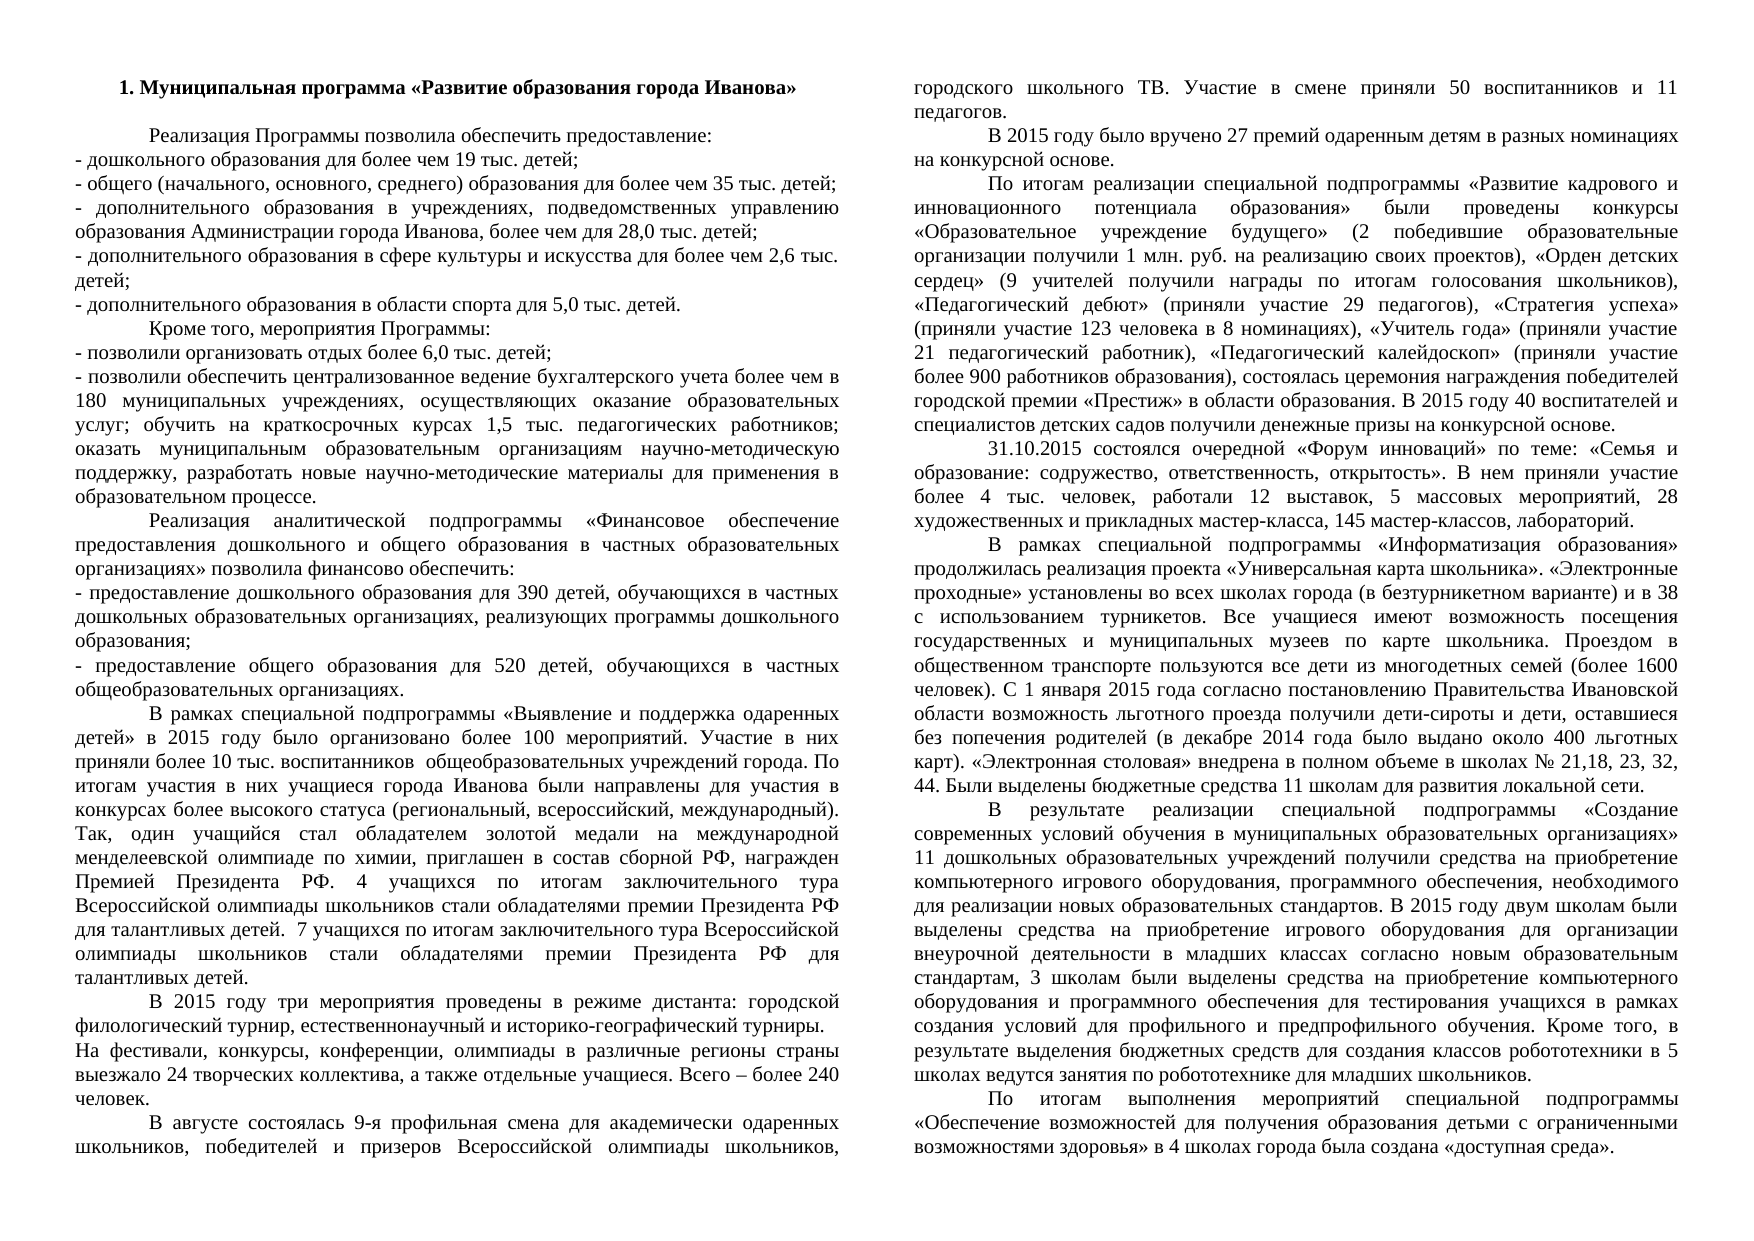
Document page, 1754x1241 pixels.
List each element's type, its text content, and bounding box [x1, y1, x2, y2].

text В рамках специальной подпрограммы «Выявление и поддержка одаренных детей» в 2015 году было организовано более 100 мероприятий. Участие в них приняли более 10 тыс. воспитанников общеобразовательных учреждений города. По итогам участия в них учащиеся города Иванова были направлены для участия в конкурсах более высокого статуса (региональный, всероссийский, международный). Так, один учащийся стал обладателем золотой медали на международной менделеевской олимпиаде по химии, приглашен в состав сборной РФ, награжден Премией Президента РФ. 4 учащихся по итогам заключительного тура Всероссийской олимпиады школьников стали обладателями премии Президента РФ для талантливых детей. 7 учащихся по итогам заключительного тура Всероссийской олимпиады школьников стали обладателями премии Президента РФ для талантливых детей. [75, 701, 840, 989]
text В августе состоялась 9-я профильная смена для академически одаренных школьников, победителей и призеров Всероссийской олимпиады школьников, городского школьного ТВ. Участие в смене приняли 50 воспитанников и 11 педагогов. [75, 1110, 840, 1158]
text В 2015 году три мероприятия проведены в режиме дистанта: городской филологический турнир, естественнонаучный и историко-географический турниры. [75, 989, 840, 1037]
text - позволили организовать отдых более 6,0 тыс. детей; [75, 340, 840, 364]
text Реализация Программы позволила обеспечить предоставление: [75, 123, 840, 147]
text По итогам реализации специальной подпрограммы «Развитие кадрового и инновационного потенциала образования» были проведены конкурсы «Образовательное учреждение будущего» (2 победившие образовательные организации получили 1 млн. руб. на реализацию своих проектов), «Орден детских сердец» (9 учителей получили награды по итогам голосования школьников), «Педагогический дебют» (приняли участие 29 педагогов), «Стратегия успеха» (приняли участие 123 человека в 8 номинациях), «Учитель года» (приняли участие 21 педагогический работник), «Педагогический калейдоскоп» (приняли участие более 900 работников образования), состоялась церемония награждения победителей городской премии «Престиж» в области образования. В 2015 году 40 воспитателей и специалистов детских садов получили денежные призы на конкурсной основе. [914, 171, 1679, 436]
text В результате реализации специальной подпрограммы «Создание современных условий обучения в муниципальных образовательных организациях» 11 дошкольных образовательных учреждений получили средства на приобретение компьютерного игрового оборудования, программного обеспечения, необходимого для реализации новых образовательных стандартов. В 2015 году двум школам были выделены средства на приобретение игрового оборудования для организации внеурочной деятельности в младших классах согласно новым образовательным стандартам, 3 школам были выделены средства на приобретение компьютерного оборудования и программного обеспечения для тестирования учащихся в рамках создания условий для профильного и предпрофильного обучения. Кроме того, в результате выделения бюджетных средств для создания классов робототехники в 5 школах ведутся занятия по робототехнике для младших школьников. [914, 797, 1679, 1086]
text - общего (начального, основного, среднего) образования для более чем 35 тыс. детей; [75, 171, 840, 195]
text Реализация аналитической подпрограммы «Финансовое обеспечение предоставления дошкольного и общего образования в частных образовательных организациях» позволила финансово обеспечить: [75, 508, 840, 580]
text В рамках специальной подпрограммы «Информатизация образования» продолжилась реализация проекта «Универсальная карта школьника». «Электронные проходные» установлены во всех школах города (в безтурникетном варианте) и в 38 с использованием турникетов. Все учащиеся имеют возможность посещения государственных и муниципальных музеев по карте школьника. Проездом в общественном транспорте пользуются все дети из многодетных семей (более 1600 человек). С 1 января 2015 года согласно постановлению Правительства Ивановской области возможность льготного проезда получили дети-сироты и дети, оставшиеся без попечения родителей (в декабре 2014 года было выдано около 400 льготных карт). «Электронная столовая» внедрена в полном объеме в школах № 21,18, 23, 32, 44. Были выделены бюджетные средства 11 школам для развития локальной сети. [914, 532, 1679, 797]
text 31.10.2015 состоялся очередной «Форум инноваций» по теме: «Семья и образование: содружество, ответственность, открытость». В нем приняли участие более 4 тыс. человек, работали 12 выставок, 5 массовых мероприятий, 28 художественных и прикладных мастер-класса, 145 мастер-классов, лабораторий. [914, 436, 1679, 532]
text - предоставление дошкольного образования для 390 детей, обучающихся в частных дошкольных образовательных организациях, реализующих программы дошкольного образования; [75, 580, 840, 652]
text - дополнительного образования в области спорта для 5,0 тыс. детей. [75, 292, 840, 316]
text 1. Муниципальная программа «Развитие образования города Иванова» [75, 75, 840, 99]
text В августе состоялась 9-я профильная смена для академически одаренных школьников, победителей и призеров Всероссийской олимпиады школьников, городского школьного ТВ. Участие в смене приняли 50 воспитанников и 11 педагогов. [914, 75, 1679, 123]
text - дополнительного образования в учреждениях, подведомственных управлению образования Администрации города Иванова, более чем для 28,0 тыс. детей; [75, 195, 840, 243]
text Кроме того, мероприятия Программы: [75, 316, 840, 340]
text На фестивали, конкурсы, конференции, олимпиады в различные регионы страны выезжало 24 творческих коллектива, а также отдельные учащиеся. Всего – более 240 человек. [75, 1037, 840, 1110]
text - позволили обеспечить централизованное ведение бухгалтерского учета более чем в 180 муниципальных учреждениях, осуществляющих оказание образовательных услуг; обучить на краткосрочных курсах 1,5 тыс. педагогических работников; оказать муниципальным образовательным организациям научно-методическую поддержку, разработать новые научно-методические материалы для применения в образовательном процессе. [75, 364, 840, 508]
text - дополнительного образования в сфере культуры и искусства для более чем 2,6 тыс. детей; [75, 243, 840, 292]
text - дошкольного образования для более чем 19 тыс. детей; [75, 147, 840, 171]
text По итогам выполнения мероприятий специальной подпрограммы «Обеспечение возможностей для получения образования детьми с ограниченными возможностями здоровья» в 4 школах города была создана «доступная среда». [914, 1086, 1679, 1158]
text - предоставление общего образования для 520 детей, обучающихся в частных общеобразовательных организациях. [75, 652, 840, 701]
text В 2015 году было вручено 27 премий одаренным детям в разных номинациях на конкурсной основе. [914, 123, 1679, 171]
